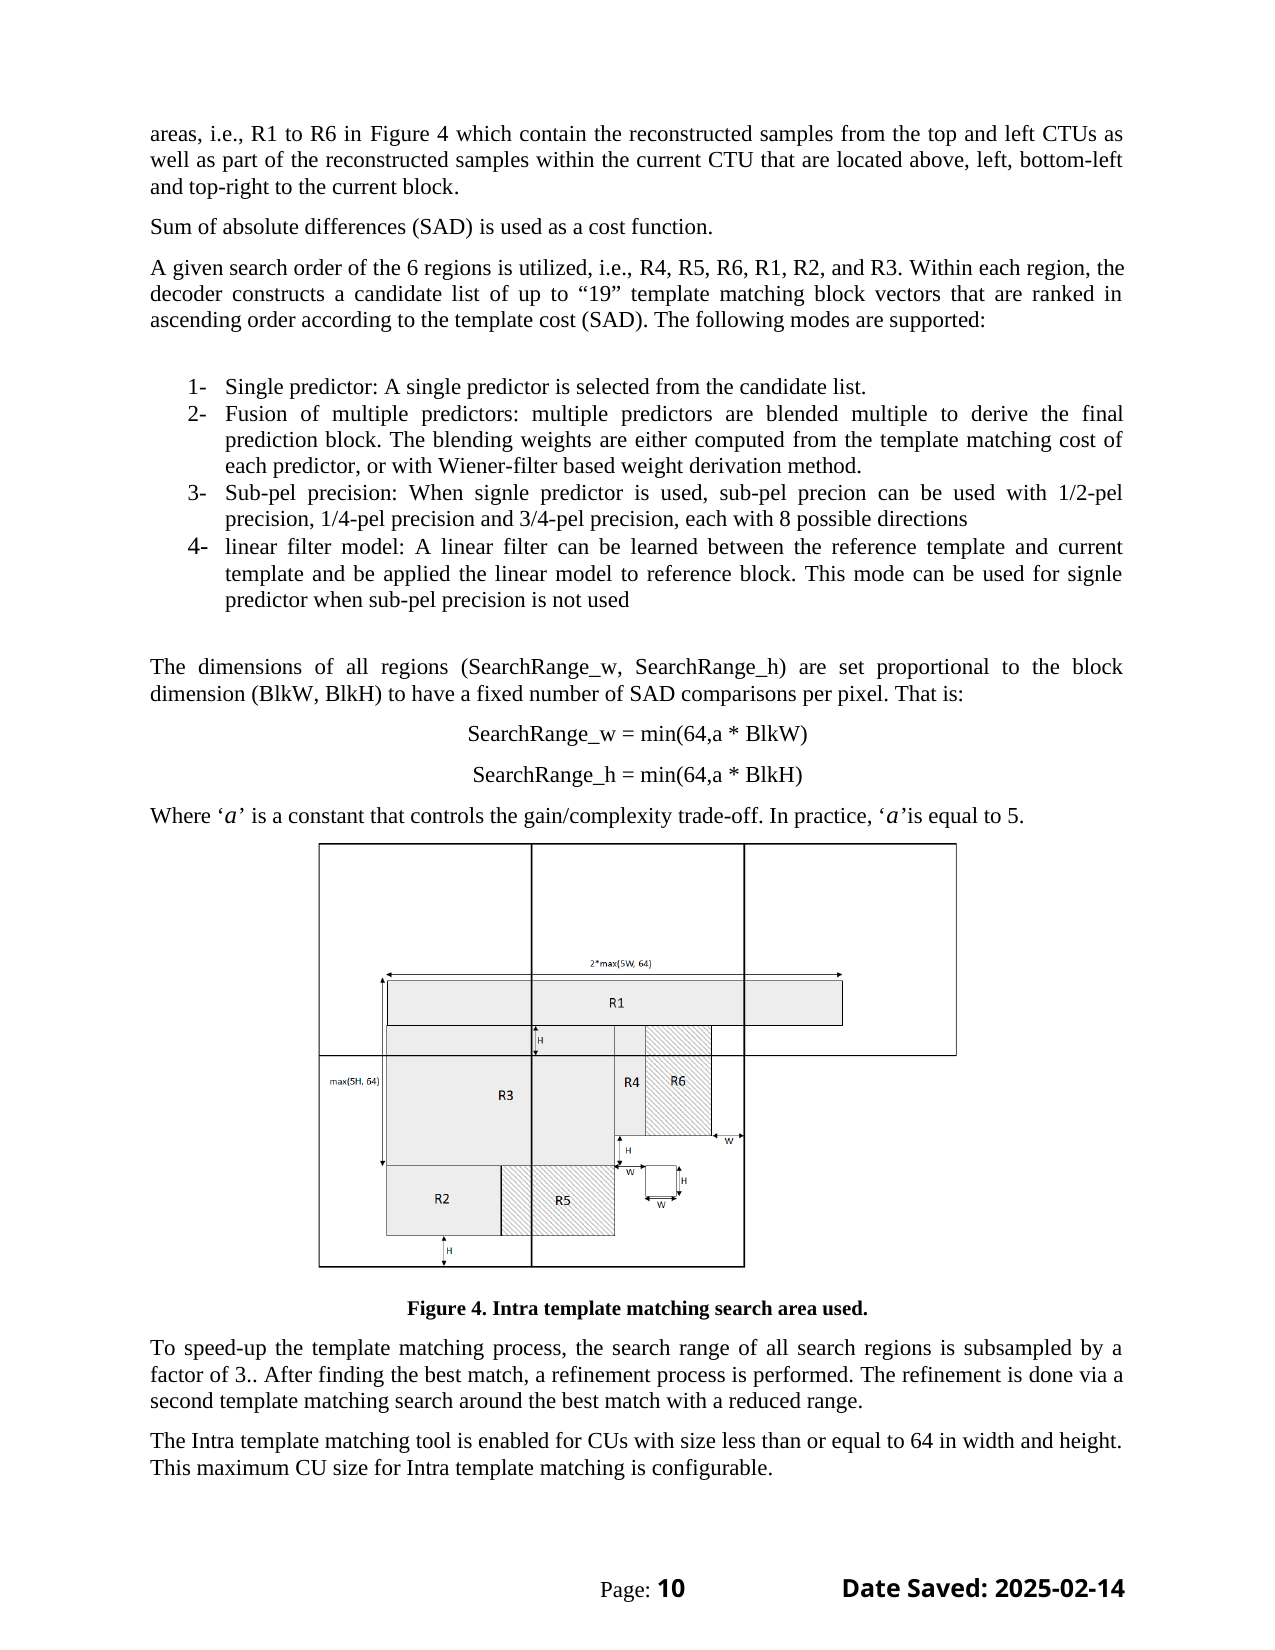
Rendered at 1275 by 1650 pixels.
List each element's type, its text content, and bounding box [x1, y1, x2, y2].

text SearchRange_h = min(64,a * BlkH) [150, 761, 1125, 787]
text Sum of absolute differences (SAD) is used as a cost function. [150, 213, 1125, 239]
list Sub-pel precision: When signle predictor is used, sub-pel precion can be used with 1/2-pel precision, 1/4-pel precision and 3/4-pel precision, each with 8 possible directions [187, 479, 1125, 531]
picture [318, 843, 957, 1271]
list Single predictor: A single predictor is selected from the candidate list. [187, 373, 1125, 400]
text To speed-up the template matching process, the search range of all search regions is subsampled by a factor of 3.. After finding the best match, a refinement process is performed. The refinement is done via a second template matching search around the best match with a reduced range. [150, 1334, 1125, 1413]
text The dimensions of all regions (SearchRange_w, SearchRange_h) are set proportional to the block dimension (BlkW, BlkH) to have a fixed number of SAD comparisons per pixel. That is: [150, 653, 1125, 706]
list Fusion of multiple predictors: multiple predictors are blended multiple to derive the final prediction block. The blending weights are either computed from the template matching cost of each predictor, or with Wiener-filter based weight derivation method. [187, 400, 1125, 479]
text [150, 120, 1125, 199]
list linear filter model: A linear filter can be learned between the reference template and current template and be applied the linear model to reference block. This mode can be used for signle predictor when sub-pel precision is not used [187, 531, 1125, 613]
text Where ‘’ is a constant that controls the gain/complexity trade-off. In practice, ‘’is equal to 5. [150, 801, 1125, 829]
text Figure 4. Intra template matching search area used. [150, 1296, 1125, 1320]
text SearchRange_w = min(64,a * BlkW) [150, 720, 1125, 747]
text A given search order of the 6 regions is utilized, i.e., R4, R5, R6, R1, R2, and R3. Within each region, the decoder constructs a candidate list of up to “19” template matching block vectors that are ranked in ascending order according to the template cost (SAD). The following modes are supported: [150, 254, 1125, 333]
text The Intra template matching tool is enabled for CUs with size less than or equal to 64 in width and height. This maximum CU size for Intra template matching is configurable. [150, 1427, 1125, 1480]
